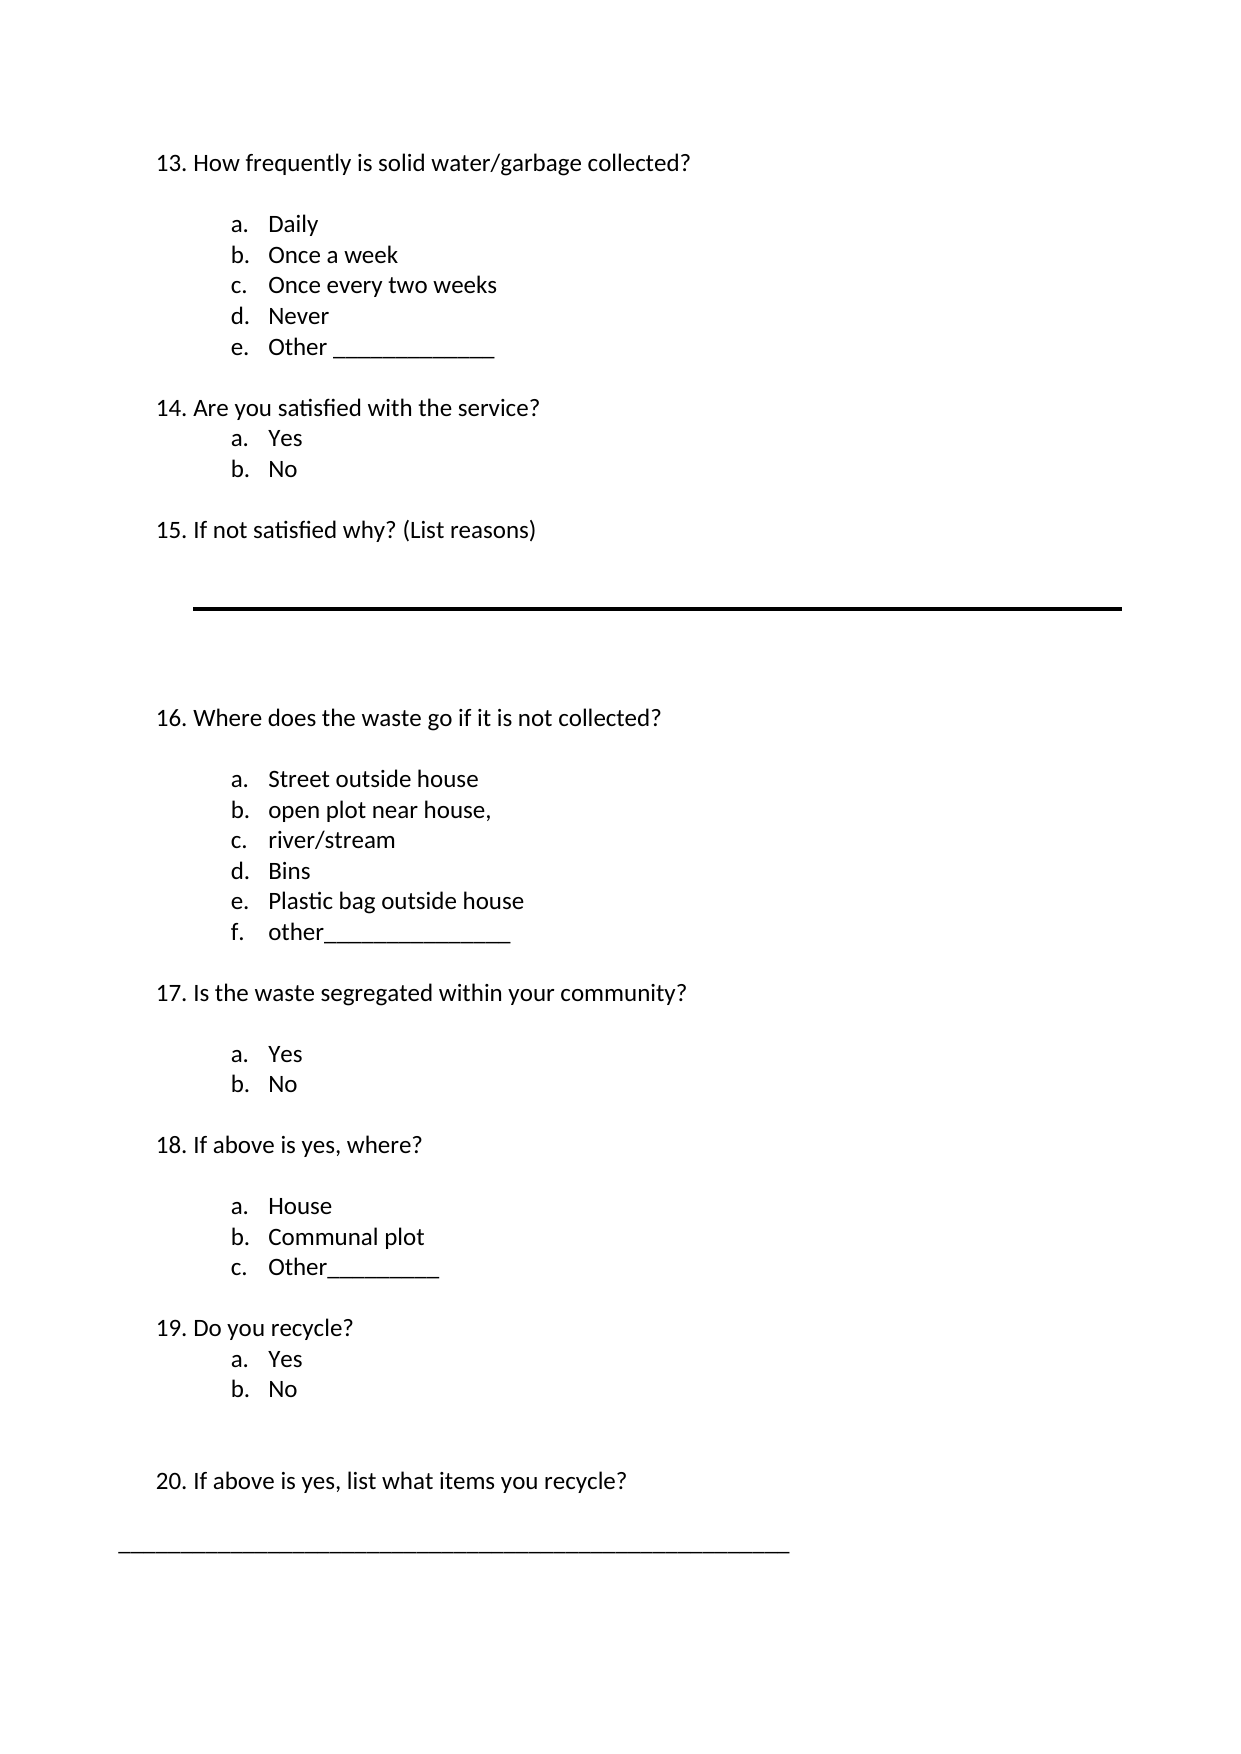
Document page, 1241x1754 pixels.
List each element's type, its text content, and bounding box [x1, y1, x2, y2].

list Once a week [231, 239, 1122, 270]
list open plot near house, [231, 794, 1122, 824]
list How frequently is solid water/garbage collected? [156, 148, 1122, 178]
list If above is yes, list what items you recycle? [156, 1465, 1122, 1496]
list No [231, 1068, 1122, 1099]
list other_______________ [231, 916, 1122, 946]
list Bins [231, 855, 1122, 885]
list Yes [231, 422, 1122, 453]
list Is the waste segregated within your community? [156, 977, 1122, 1007]
list Never [231, 300, 1122, 331]
list Do you recycle? [156, 1313, 1122, 1343]
list Other _____________ [231, 331, 1122, 361]
list Where does the waste go if it is not collected? [156, 702, 1122, 733]
list If not satisfied why? (List reasons) [156, 514, 1122, 544]
list river/stream [231, 824, 1122, 855]
list Are you satisfied with the service? [156, 392, 1122, 422]
list Daily [231, 209, 1122, 239]
list Once every two weeks [231, 270, 1122, 300]
list Other_________ [231, 1252, 1122, 1282]
list No [231, 1374, 1122, 1404]
text ______________________________________________________ [118, 1526, 1122, 1557]
list House [231, 1191, 1122, 1221]
list Yes [231, 1038, 1122, 1068]
list Plastic bag outside house [231, 885, 1122, 916]
list Street outside house [231, 763, 1122, 794]
list If above is yes, where? [156, 1129, 1122, 1160]
list Communal plot [231, 1221, 1122, 1252]
list Yes [231, 1343, 1122, 1374]
list No [231, 453, 1122, 483]
